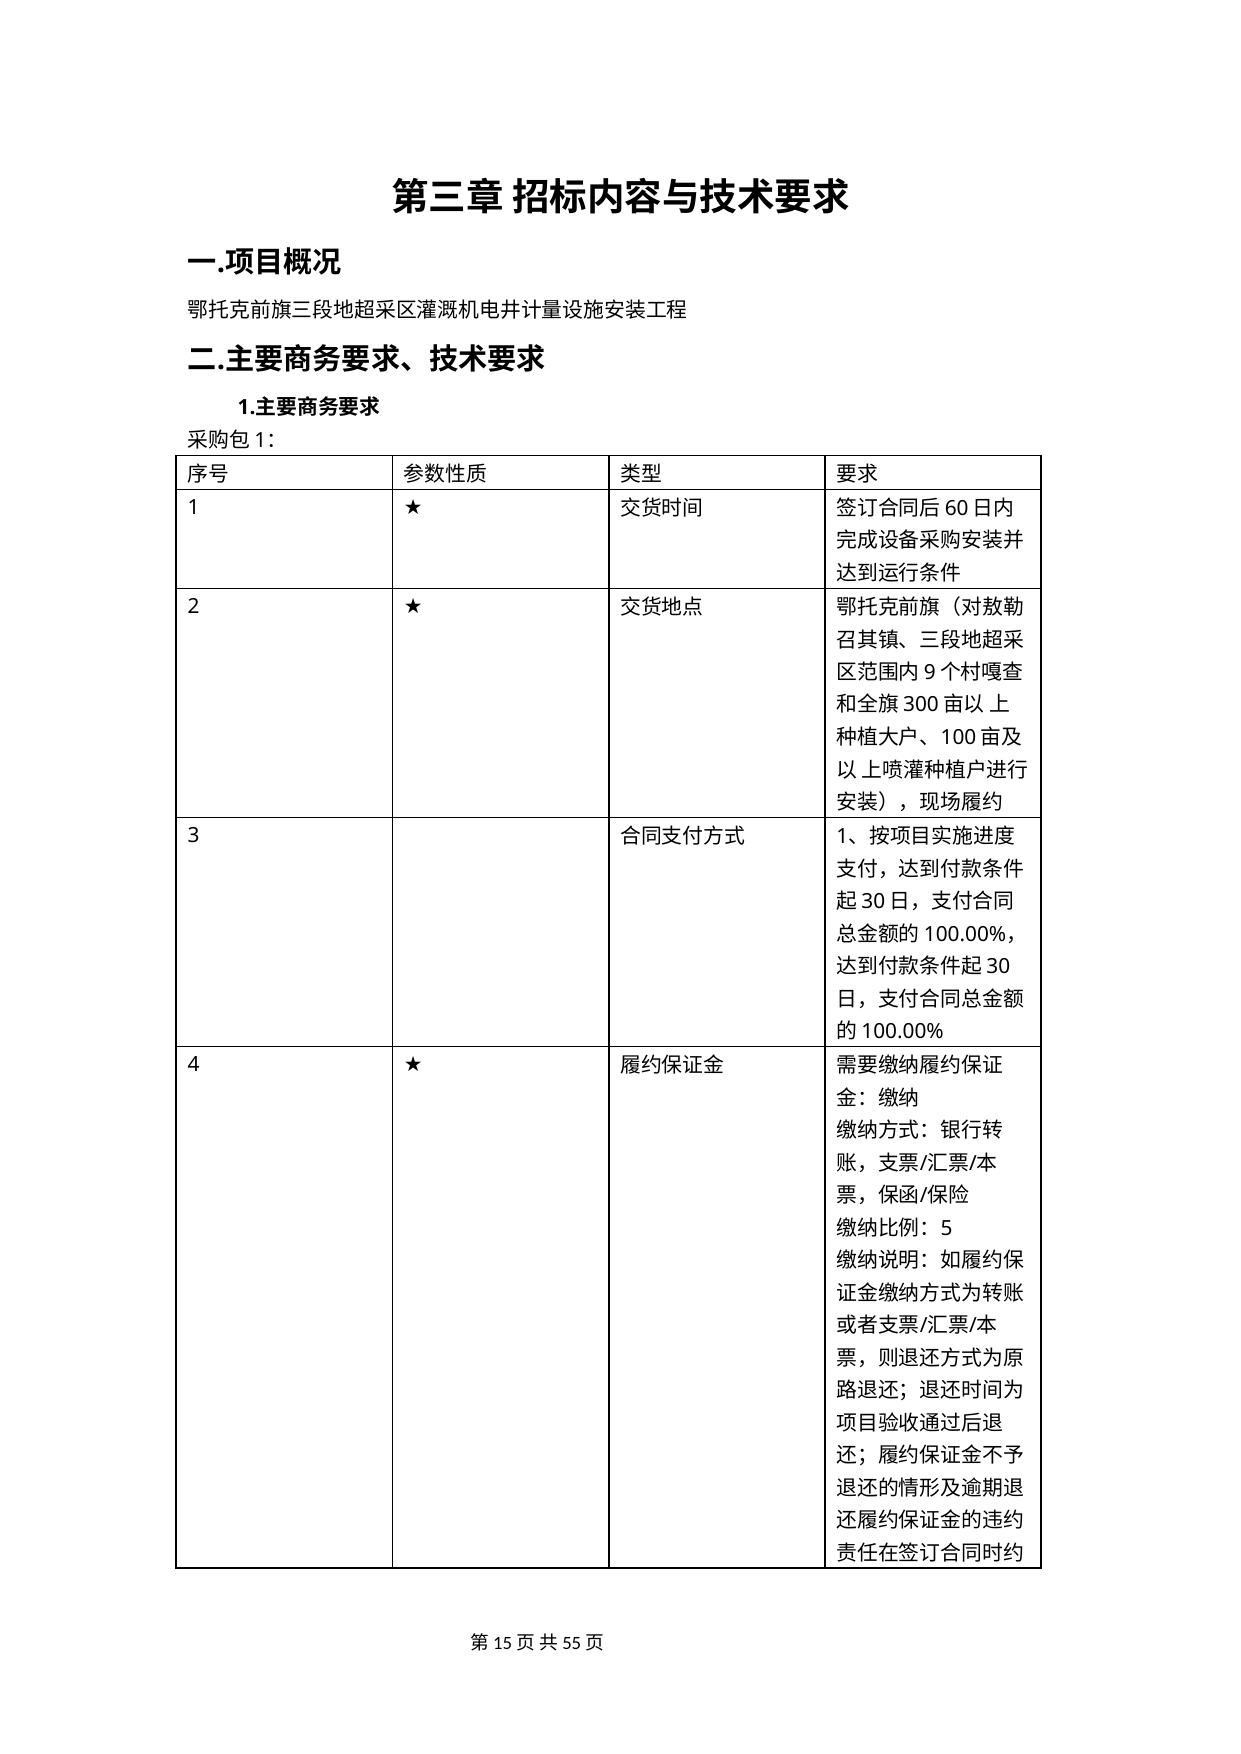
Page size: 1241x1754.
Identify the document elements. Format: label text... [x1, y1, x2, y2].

table_cell 履约保证金 [610, 1047, 824, 1567]
table_header 要求 [826, 456, 1040, 488]
table_header 序号 [177, 456, 392, 488]
table_cell 1、按项目实施进度支付，达到付款条件起30日，支付合同总金额的100.00%，达到付款条件起30日，支付合同总金额的100.00% [826, 818, 1040, 1046]
text 第三章 招标内容与技术要求 [187, 162, 1053, 227]
table_cell ★ [393, 1047, 608, 1567]
table_cell 3 [177, 818, 392, 1046]
table_cell 4 [177, 1047, 392, 1567]
table_cell 交货地点 [610, 589, 824, 817]
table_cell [826, 1047, 1040, 1567]
table_cell 合同支付方式 [610, 818, 824, 1046]
text 鄂托克前旗三段地超采区灌溉机电井计量设施安装工程 [187, 292, 1053, 324]
table_cell 2 [177, 589, 392, 817]
table_header 类型 [610, 456, 824, 488]
table_cell ★ [393, 589, 608, 817]
table_cell [393, 818, 608, 1046]
table_cell 交货时间 [610, 490, 824, 588]
table_cell 1 [177, 490, 392, 588]
text 一.项目概况 [187, 227, 1053, 292]
text 二.主要商务要求、技术要求 [187, 324, 1053, 389]
table_header 参数性质 [393, 456, 608, 488]
text 采购包1： [187, 422, 1053, 454]
table_cell 鄂托克前旗（对敖勒召其镇、三段地超采区范围内9个村嘎查和全旗300亩以 上种植大户、100亩及以 上喷灌种植户进行安装），现场履约 [826, 589, 1040, 817]
table_cell 签订合同后60日内完成设备采购安装并达到运行条件 [826, 490, 1040, 588]
table_cell ★ [393, 490, 608, 588]
text 1.主要商务要求 [187, 389, 1053, 422]
